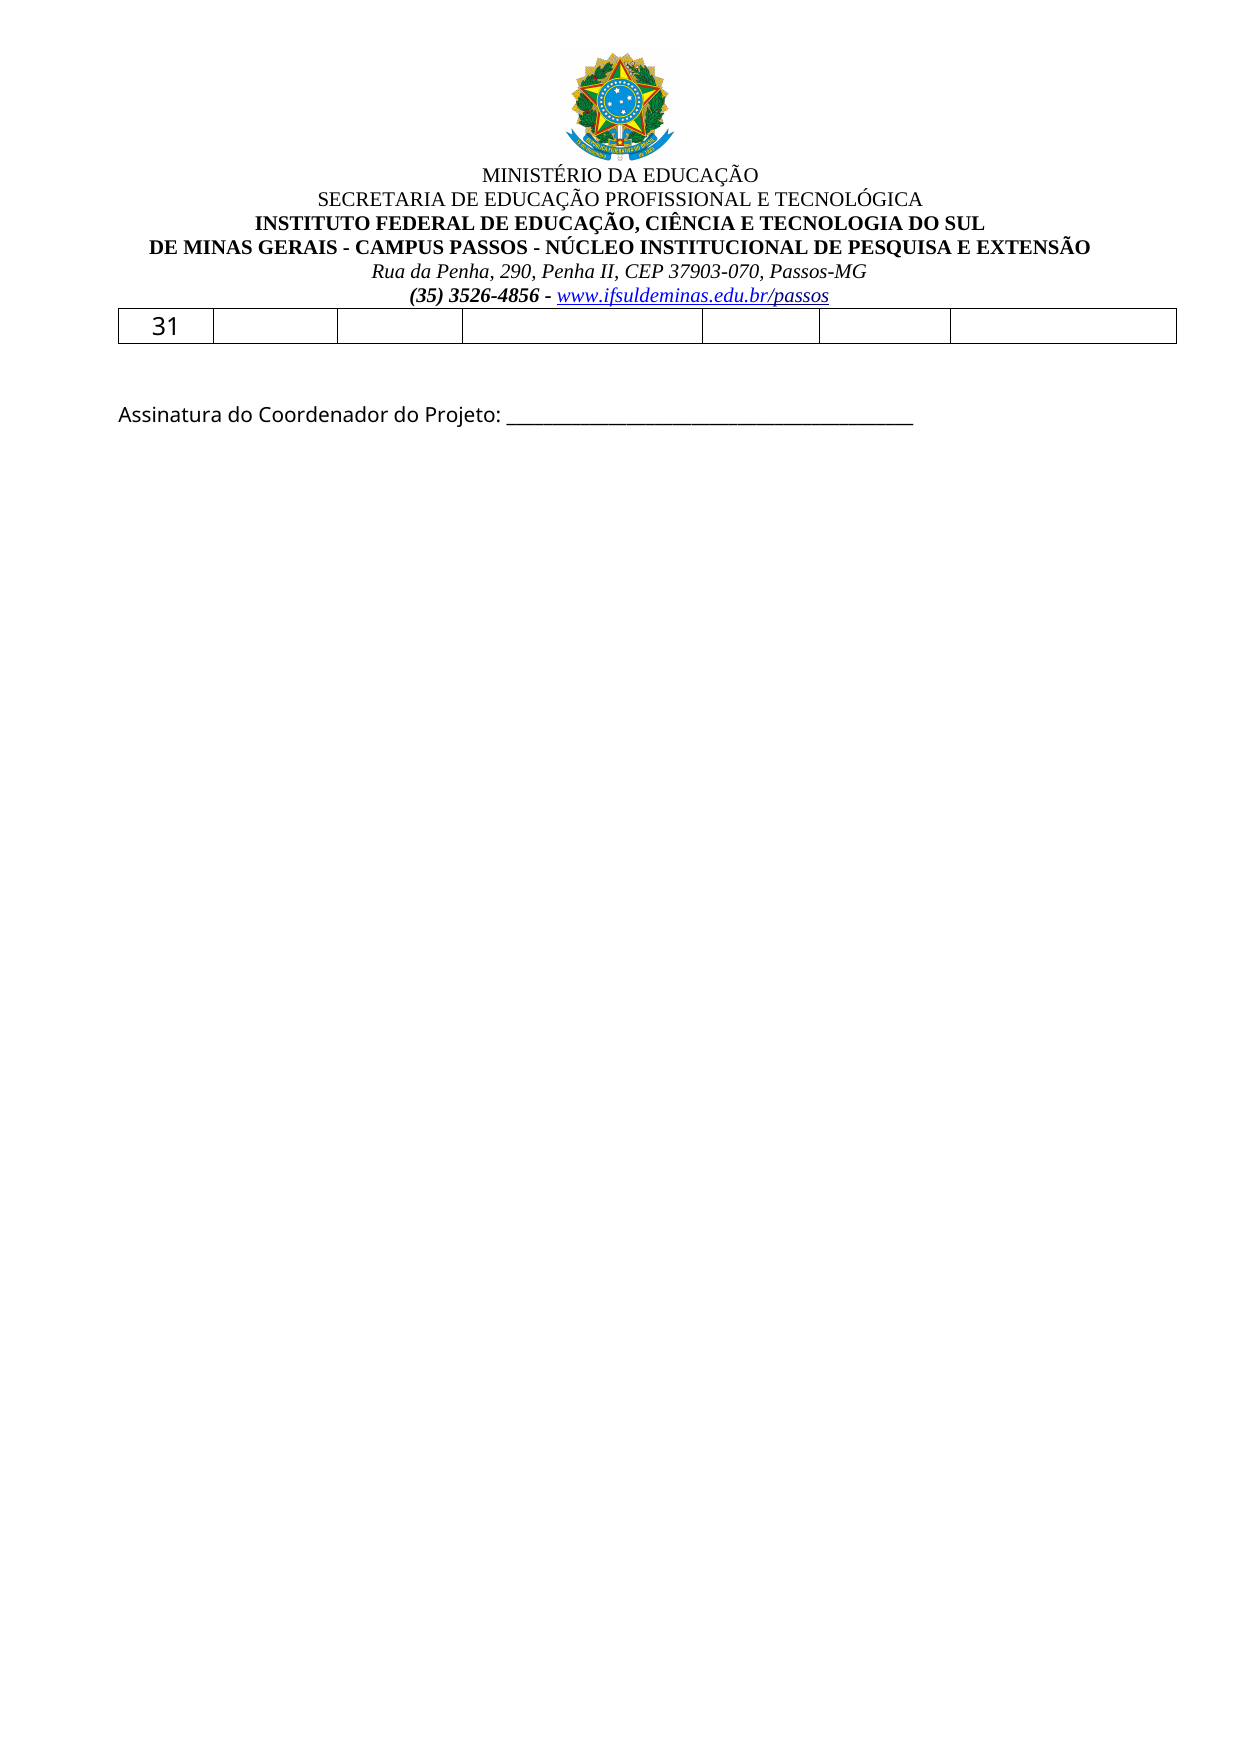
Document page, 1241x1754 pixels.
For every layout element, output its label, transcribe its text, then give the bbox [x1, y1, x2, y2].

text Assinatura do Coordenador do Projeto: ____________________________________________ [118, 401, 1122, 429]
table_cell 31 [119, 309, 213, 343]
table_cell [820, 309, 950, 343]
table_cell [951, 309, 1176, 343]
table_cell [338, 309, 462, 343]
table_cell [214, 309, 337, 343]
table_cell [463, 309, 702, 343]
picture [562, 50, 678, 164]
table_cell [703, 309, 819, 343]
